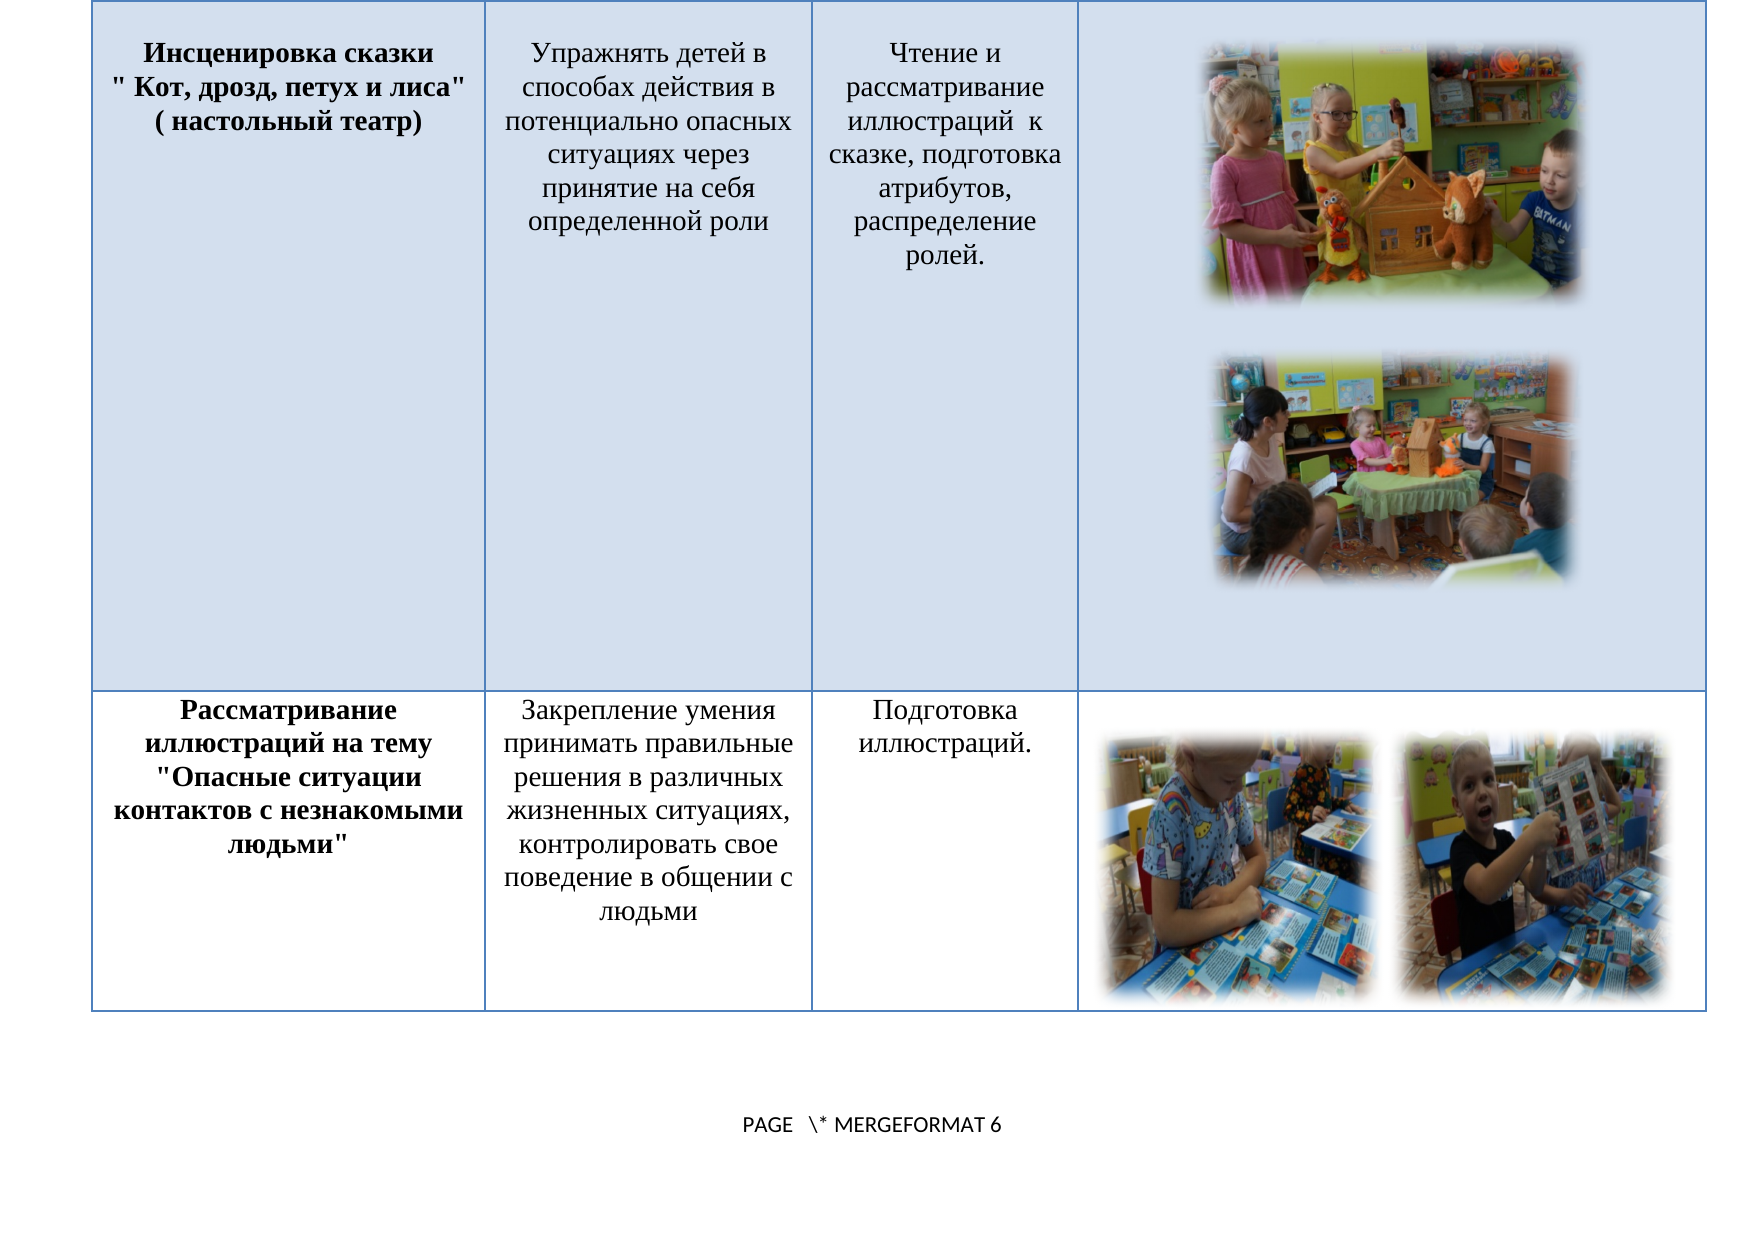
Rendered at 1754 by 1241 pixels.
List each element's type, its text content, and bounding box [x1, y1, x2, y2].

table_cell [1079, 692, 1705, 1010]
picture [1232, 374, 1557, 565]
picture [1120, 753, 1357, 982]
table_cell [813, 692, 1077, 1010]
table_cell Чтение и рассматривание иллюстраций к сказке, подготовка атрибутов, распределение ролей. [813, 2, 1077, 690]
picture [1222, 64, 1566, 284]
picture [1415, 753, 1649, 982]
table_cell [93, 692, 484, 1010]
table_cell Упражнять детей в способах действия в потенциально опасных ситуациях через принятие на себя определенной роли [486, 2, 811, 690]
table_cell [1079, 2, 1705, 690]
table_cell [486, 692, 811, 1010]
table_cell Инсценировка сказки " Кот, дрозд, петух и лиса" ( настольный театр) [93, 2, 484, 690]
